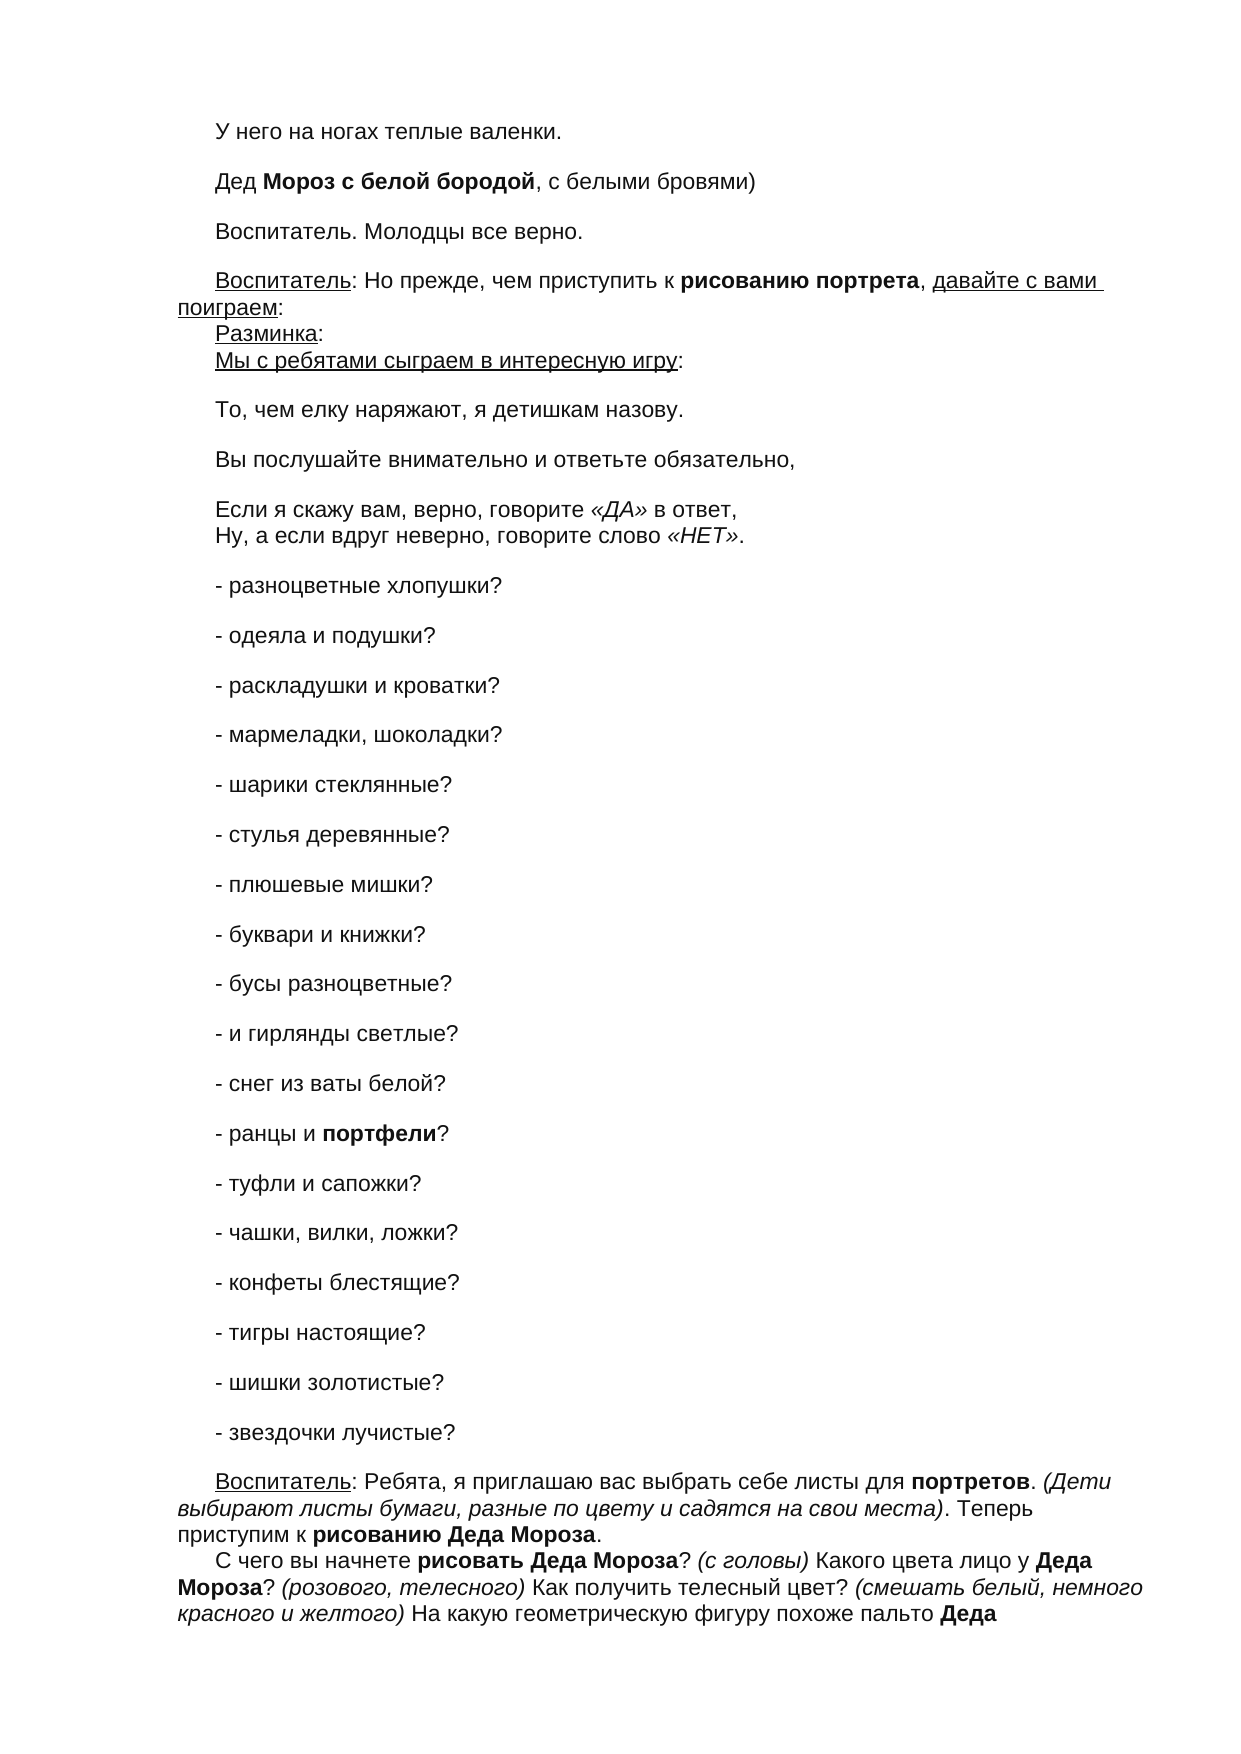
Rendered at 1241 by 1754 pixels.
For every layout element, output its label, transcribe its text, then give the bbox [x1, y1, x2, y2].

text Воспитатель. Молодцы все верно. [177, 218, 1152, 244]
text - ранцы и портфели? [177, 1120, 1152, 1146]
text Ну, а если вдруг неверно, говорите слово «НЕТ». [177, 522, 1152, 549]
text - стулья деревянные? [177, 821, 1152, 847]
text Если я скажу вам, верно, говорите «ДА» в ответ, [177, 496, 1152, 522]
text Разминка: [177, 320, 1152, 347]
text Воспитатель: Но прежде, чем приступить к рисованию портрета, давайте с вами поиграем: [177, 267, 1152, 320]
text - и гирлянды светлые? [177, 1020, 1152, 1047]
text - шарики стеклянные? [177, 771, 1152, 798]
text - плюшевые мишки? [177, 871, 1152, 897]
text - чашки, вилки, ложки? [177, 1219, 1152, 1246]
text Вы послушайте внимательно и ответьте обязательно, [177, 446, 1152, 472]
text Дед Мороз с белой бородой, с белыми бровями) [177, 168, 1152, 194]
text - туфли и сапожки? [177, 1169, 1152, 1196]
text - снег из ваты белой? [177, 1070, 1152, 1096]
text Мы с ребятами сыграем в интересную игру: [177, 347, 1152, 373]
text - буквари и книжки? [177, 921, 1152, 947]
text - мармеладки, шоколадки? [177, 721, 1152, 748]
text - тигры настоящие? [177, 1319, 1152, 1345]
text - конфеты блестящие? [177, 1269, 1152, 1296]
text - звездочки лучистые? [177, 1418, 1152, 1445]
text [177, 1547, 1152, 1626]
text - раскладушки и кроватки? [177, 672, 1152, 698]
text - разноцветные хлопушки? [177, 572, 1152, 598]
text - шишки золотистые? [177, 1369, 1152, 1395]
text - одеяла и подушки? [177, 622, 1152, 648]
text У него на ногах теплые валенки. [177, 118, 1152, 144]
text То, чем елку наряжают, я детишкам назову. [177, 396, 1152, 423]
text Воспитатель: Ребята, я приглашаю вас выбрать себе листы для портретов. (Дети выбирают листы бумаги, разные по цвету и садятся на свои места). Теперь приступим к рисованию Деда Мороза. [177, 1468, 1152, 1547]
text - бусы разноцветные? [177, 970, 1152, 997]
